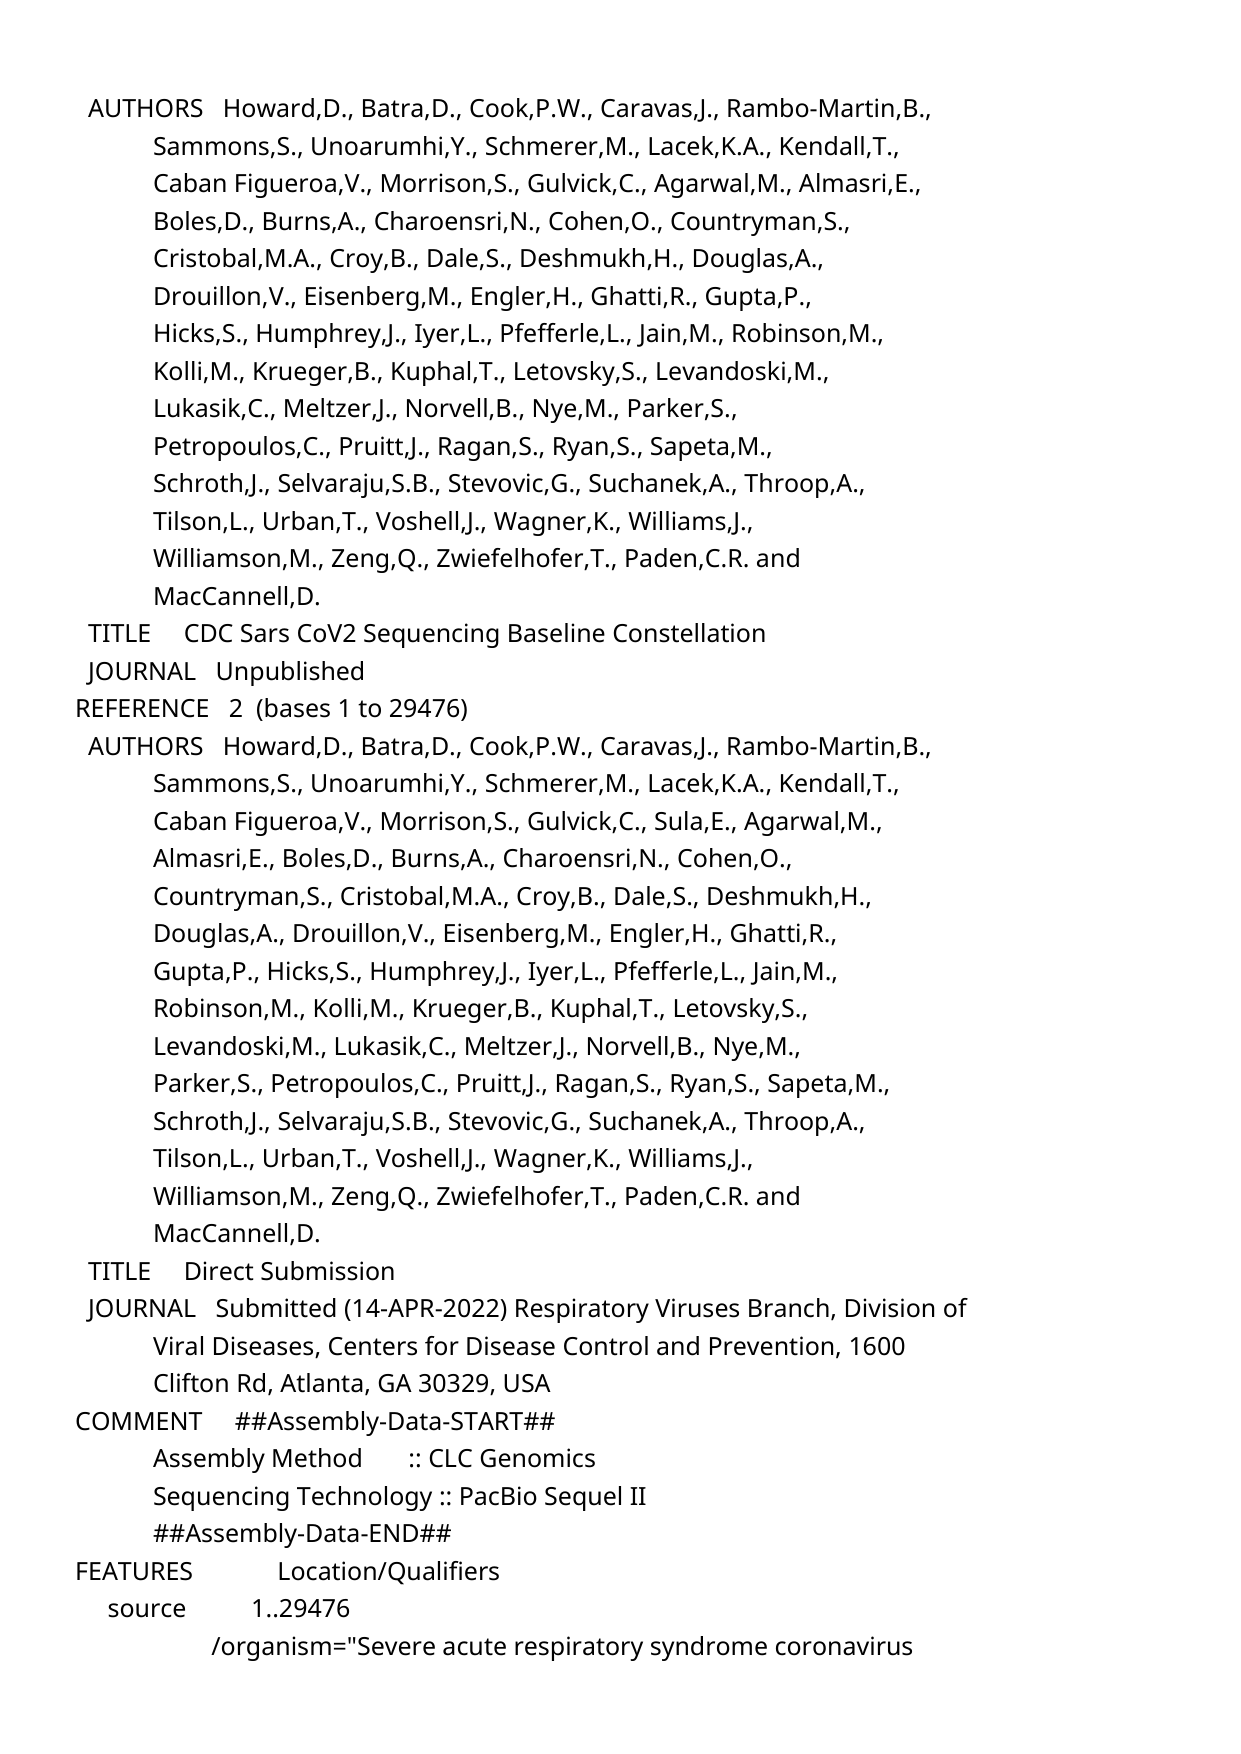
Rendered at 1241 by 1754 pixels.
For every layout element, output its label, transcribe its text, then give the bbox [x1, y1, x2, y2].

text Sammons,S., Unoarumhi,Y., Schmerer,M., Lacek,K.A., Kendall,T., [75, 764, 1165, 802]
text Levandoski,M., Lukasik,C., Meltzer,J., Norvell,B., Nye,M., [75, 1027, 1165, 1064]
text Boles,D., Burns,A., Charoensri,N., Cohen,O., Countryman,S., [75, 202, 1165, 239]
text Kolli,M., Krueger,B., Kuphal,T., Letovsky,S., Levandoski,M., [75, 352, 1165, 389]
text Drouillon,V., Eisenberg,M., Engler,H., Ghatti,R., Gupta,P., [75, 277, 1165, 314]
text Lukasik,C., Meltzer,J., Norvell,B., Nye,M., Parker,S., [75, 389, 1165, 427]
text JOURNAL Submitted (14-APR-2022) Respiratory Viruses Branch, Division of [75, 1289, 1165, 1327]
text Viral Diseases, Centers for Disease Control and Prevention, 1600 [75, 1327, 1165, 1364]
text Parker,S., Petropoulos,C., Pruitt,J., Ragan,S., Ryan,S., Sapeta,M., [75, 1064, 1165, 1102]
text Tilson,L., Urban,T., Voshell,J., Wagner,K., Williams,J., [75, 502, 1165, 539]
text Gupta,P., Hicks,S., Humphrey,J., Iyer,L., Pfefferle,L., Jain,M., [75, 952, 1165, 989]
text AUTHORS Howard,D., Batra,D., Cook,P.W., Caravas,J., Rambo-Martin,B., [75, 89, 1165, 127]
text Almasri,E., Boles,D., Burns,A., Charoensri,N., Cohen,O., [75, 839, 1165, 877]
text Caban Figueroa,V., Morrison,S., Gulvick,C., Sula,E., Agarwal,M., [75, 802, 1165, 839]
text Tilson,L., Urban,T., Voshell,J., Wagner,K., Williams,J., [75, 1139, 1165, 1177]
text REFERENCE 2 (bases 1 to 29476) [75, 689, 1165, 727]
text Douglas,A., Drouillon,V., Eisenberg,M., Engler,H., Ghatti,R., [75, 914, 1165, 952]
text Assembly Method :: CLC Genomics [75, 1439, 1165, 1477]
text Petropoulos,C., Pruitt,J., Ragan,S., Ryan,S., Sapeta,M., [75, 427, 1165, 464]
text MacCannell,D. [75, 1214, 1165, 1252]
text Caban Figueroa,V., Morrison,S., Gulvick,C., Agarwal,M., Almasri,E., [75, 164, 1165, 202]
text TITLE CDC Sars CoV2 Sequencing Baseline Constellation [75, 614, 1165, 652]
text Schroth,J., Selvaraju,S.B., Stevovic,G., Suchanek,A., Throop,A., [75, 1102, 1165, 1139]
text MacCannell,D. [75, 577, 1165, 614]
text Williamson,M., Zeng,Q., Zwiefelhofer,T., Paden,C.R. and [75, 539, 1165, 577]
text ##Assembly-Data-END## [75, 1514, 1165, 1552]
text JOURNAL Unpublished [75, 652, 1165, 689]
text Hicks,S., Humphrey,J., Iyer,L., Pfefferle,L., Jain,M., Robinson,M., [75, 314, 1165, 352]
text COMMENT ##Assembly-Data-START## [75, 1402, 1165, 1439]
text Schroth,J., Selvaraju,S.B., Stevovic,G., Suchanek,A., Throop,A., [75, 464, 1165, 502]
text FEATURES Location/Qualifiers [75, 1552, 1165, 1589]
text Countryman,S., Cristobal,M.A., Croy,B., Dale,S., Deshmukh,H., [75, 877, 1165, 914]
text Clifton Rd, Atlanta, GA 30329, USA [75, 1364, 1165, 1402]
text Sequencing Technology :: PacBio Sequel II [75, 1477, 1165, 1514]
text Sammons,S., Unoarumhi,Y., Schmerer,M., Lacek,K.A., Kendall,T., [75, 127, 1165, 164]
text Cristobal,M.A., Croy,B., Dale,S., Deshmukh,H., Douglas,A., [75, 239, 1165, 277]
text Robinson,M., Kolli,M., Krueger,B., Kuphal,T., Letovsky,S., [75, 989, 1165, 1027]
text source 1..29476 [75, 1589, 1165, 1627]
text TITLE Direct Submission [75, 1252, 1165, 1289]
text /organism="Severe acute respiratory syndrome coronavirus [75, 1627, 1165, 1664]
text AUTHORS Howard,D., Batra,D., Cook,P.W., Caravas,J., Rambo-Martin,B., [75, 727, 1165, 764]
text Williamson,M., Zeng,Q., Zwiefelhofer,T., Paden,C.R. and [75, 1177, 1165, 1214]
